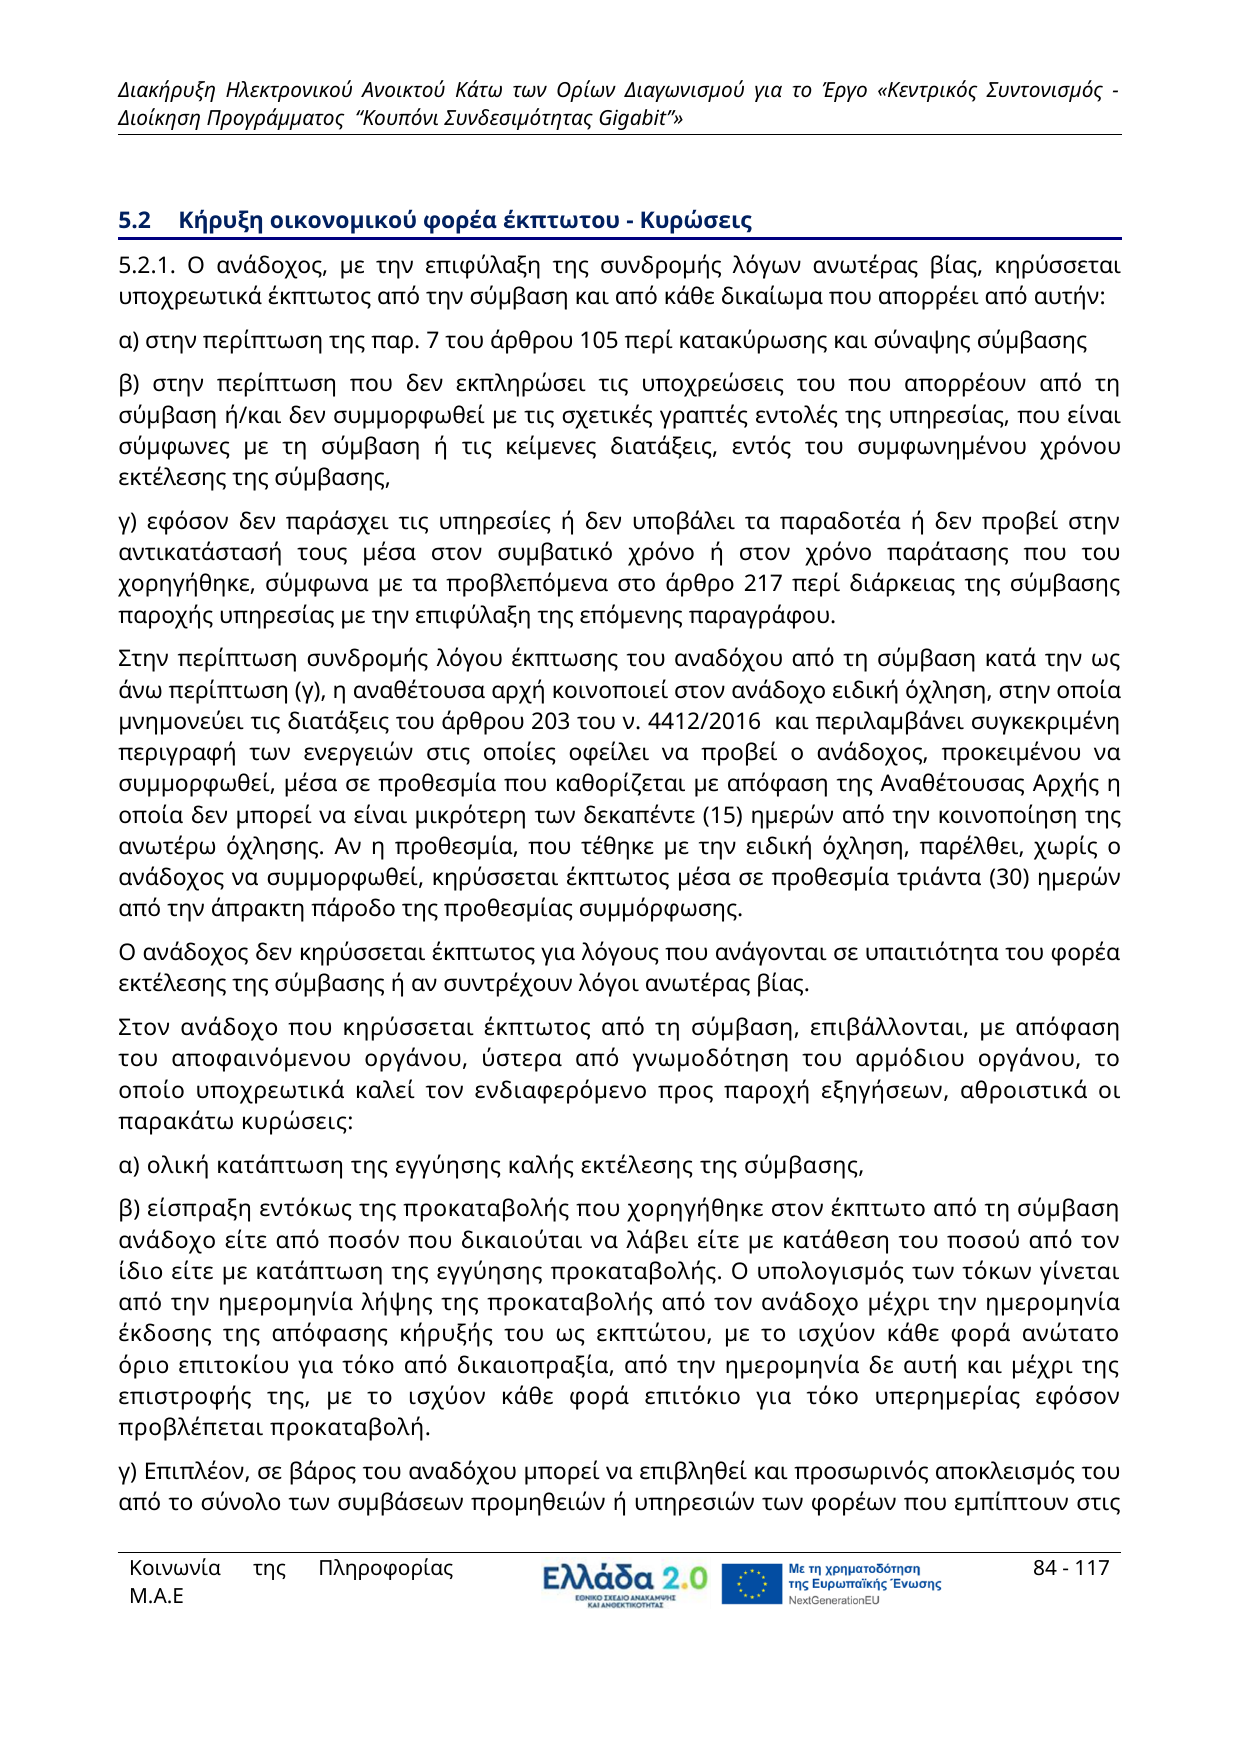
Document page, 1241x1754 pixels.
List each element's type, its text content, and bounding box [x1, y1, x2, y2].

text Ο ανάδοχος δεν κηρύσσεται έκπτωτος για λόγους που ανάγονται σε υπαιτιότητα του φορέα εκτέλεσης της σύμβασης ή αν συντρέχουν λόγοι ανωτέρας βίας. [118, 936, 1122, 998]
text α) ολική κατάπτωση της εγγύησης καλής εκτέλεσης της σύμβασης, [118, 1148, 1122, 1180]
picture [541, 1557, 948, 1609]
text γ) εφόσον δεν παράσχει τις υπηρεσίες ή δεν υποβάλει τα παραδοτέα ή δεν προβεί στην αντικατάστασή τους μέσα στον συμβατικό χρόνο ή στον χρόνο παράτασης που του χορηγήθηκε, σύμφωνα με τα προβλεπόμενα στο άρθρο 217 περί διάρκειας της σύμβασης παροχής υπηρεσίας με την επιφύλαξη της επόμενης παραγράφου. [118, 505, 1122, 630]
text α) στην περίπτωση της παρ. 7 του άρθρου 105 περί κατακύρωσης και σύναψης σύμβασης [118, 323, 1122, 355]
subtitle Κήρυξη οικονομικού φορέα έκπτωτου - Κυρώσεις [118, 204, 1122, 237]
text 5.2.1. Ο ανάδοχος, με την επιφύλαξη της συνδρομής λόγων ανωτέρας βίας, κηρύσσεται υποχρεωτικά έκπτωτος από την σύμβαση και από κάθε δικαίωμα που απορρέει από αυτήν: [118, 248, 1122, 311]
text Στην περίπτωση συνδρομής λόγου έκπτωσης του αναδόχου από τη σύμβαση κατά την ως άνω περίπτωση (γ), η αναθέτουσα αρχή κοινοποιεί στον ανάδοχο ειδική όχληση, στην οποία μνημονεύει τις διατάξεις του άρθρου 203 του ν. 4412/2016 και περιλαμβάνει συγκεκριμένη περιγραφή των ενεργειών στις οποίες οφείλει να προβεί ο ανάδοχος, προκειμένου να συμμορφωθεί, μέσα σε προθεσμία που καθορίζεται με απόφαση της Αναθέτουσας Αρχής η οποία δεν μπορεί να είναι μικρότερη των δεκαπέντε (15) ημερών από την κοινοποίηση της ανωτέρω όχλησης. Αν η προθεσμία, που τέθηκε με την ειδική όχληση, παρέλθει, χωρίς ο ανάδοχος να συμμορφωθεί, κηρύσσεται έκπτωτος μέσα σε προθεσμία τριάντα (30) ημερών από την άπρακτη πάροδο της προθεσμίας συμμόρφωσης. [118, 642, 1122, 923]
text β) στην περίπτωση που δεν εκπληρώσει τις υποχρεώσεις του που απορρέουν από τη σύμβαση ή/και δεν συμμορφωθεί με τις σχετικές γραπτές εντολές της υπηρεσίας, που είναι σύμφωνες με τη σύμβαση ή τις κείμενες διατάξεις, εντός του συμφωνημένου χρόνου εκτέλεσης της σύμβασης, [118, 367, 1122, 492]
text β) είσπραξη εντόκως της προκαταβολής που χορηγήθηκε στον έκπτωτο από τη σύμβαση ανάδοχο είτε από ποσόν που δικαιούται να λάβει είτε με κατάθεση του ποσού από τον ίδιο είτε με κατάπτωση της εγγύησης προκαταβολής. Ο υπολογισμός των τόκων γίνεται από την ημερομηνία λήψης της προκαταβολής από τον ανάδοχο μέχρι την ημερομηνία έκδοσης της απόφασης κήρυξής του ως εκπτώτου, με το ισχύον κάθε φορά ανώτατο όριο επιτοκίου για τόκο από δικαιοπραξία, από την ημερομηνία δε αυτή και μέχρι της επιστροφής της, με το ισχύον κάθε φορά επιτόκιο για τόκο υπερημερίας εφόσον προβλέπεται προκαταβολή. [118, 1192, 1122, 1442]
text Στον ανάδοχο που κηρύσσεται έκπτωτος από τη σύμβαση, επιβάλλονται, με απόφαση του αποφαινόμενου οργάνου, ύστερα από γνωμοδότηση του αρμόδιου οργάνου, το οποίο υποχρεωτικά καλεί τον ενδιαφερόμενο προς παροχή εξηγήσεων, αθροιστικά οι παρακάτω κυρώσεις: [118, 1011, 1122, 1136]
